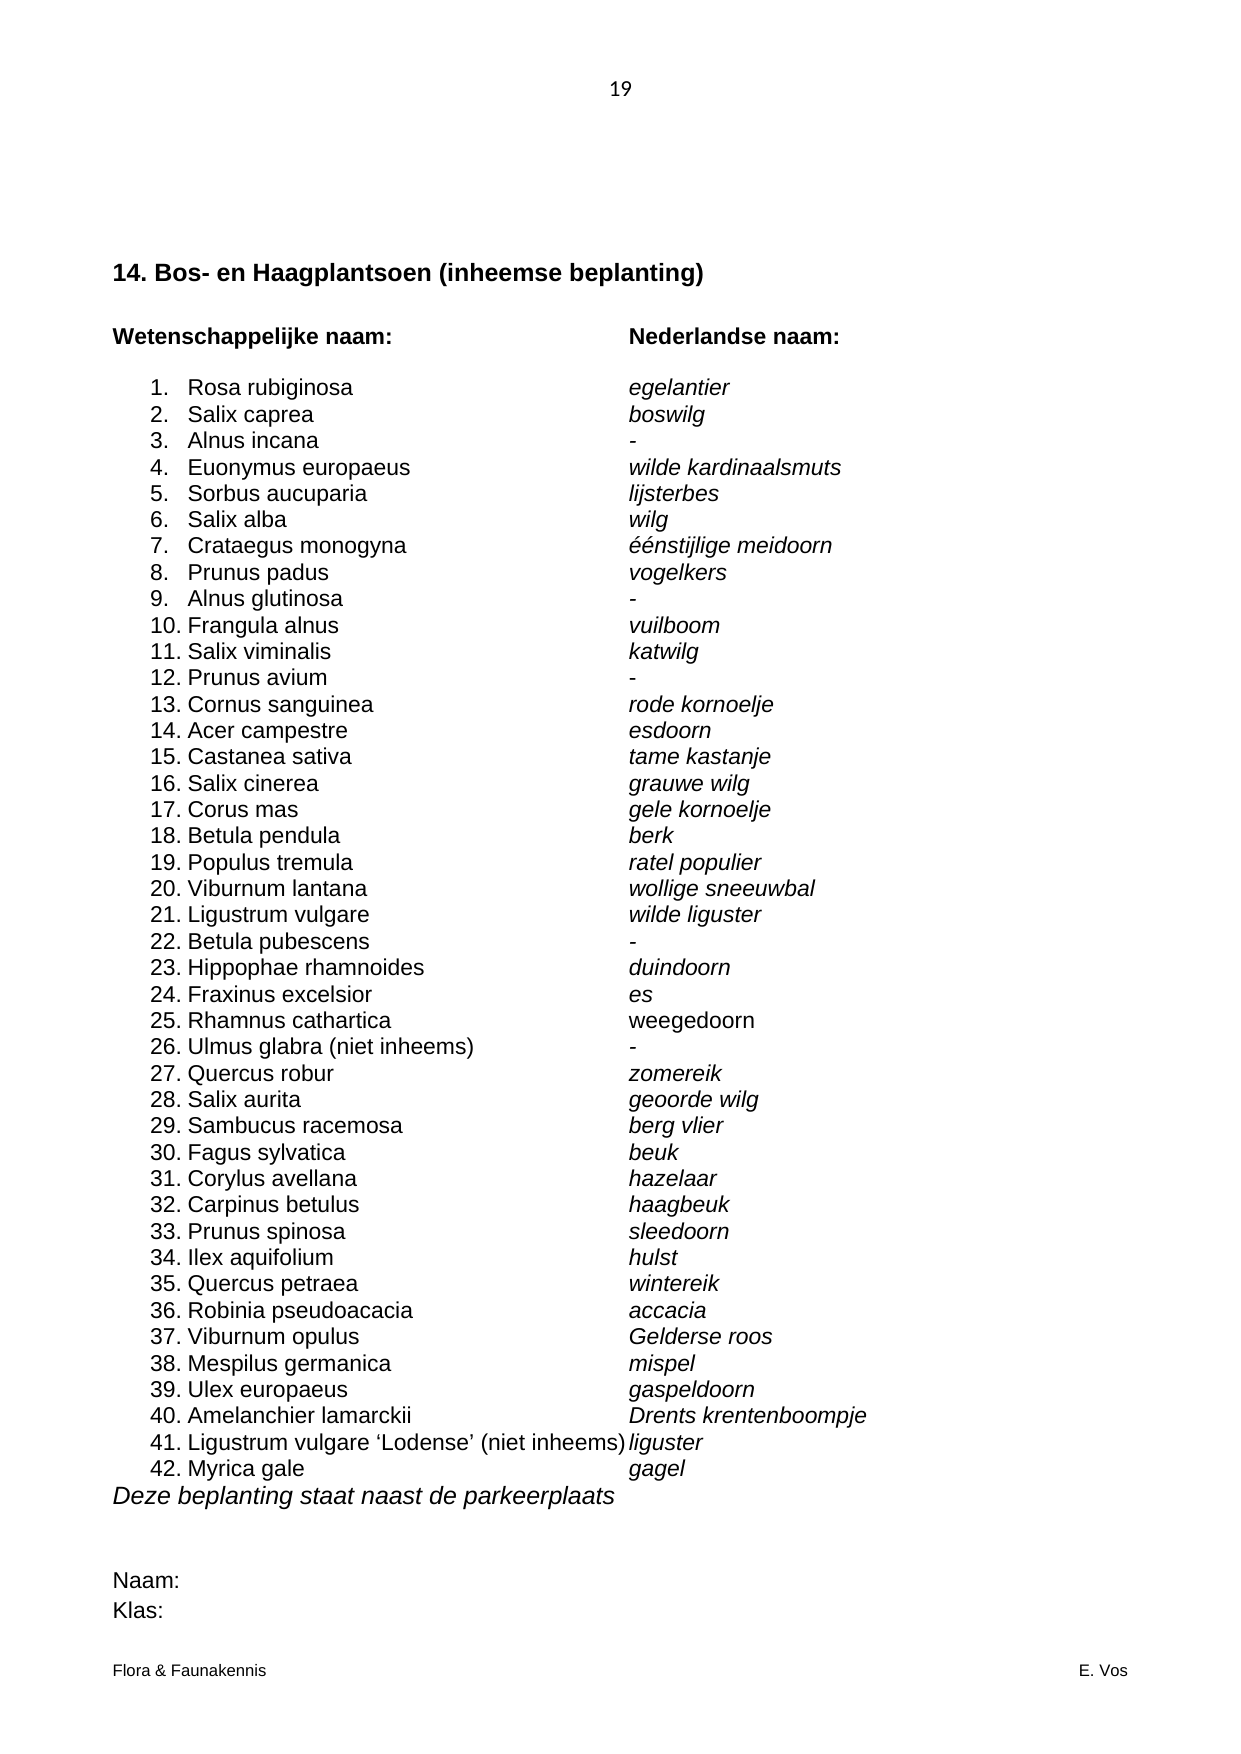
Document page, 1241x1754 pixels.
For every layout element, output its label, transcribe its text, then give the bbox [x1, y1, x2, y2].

list Euonymus europaeus wilde kardinaalsmuts [150, 453, 1128, 480]
list Rosa rubiginosa egelantier [150, 374, 1128, 401]
list Prunus padus vogelkers [150, 559, 1128, 585]
list Rhamnus cathartica weegedoorn [150, 1007, 1128, 1033]
list Ligustrum vulgare wilde liguster [150, 901, 1128, 928]
list Ilex aquifolium hulst [150, 1244, 1128, 1270]
list Salix viminalis katwilg [150, 638, 1128, 664]
list Crataegus monogyna éénstijlige meidoorn [150, 532, 1128, 559]
list Ulmus glabra (niet inheems) - [150, 1033, 1128, 1059]
list Alnus glutinosa - [150, 585, 1128, 612]
list Fagus sylvatica beuk [150, 1139, 1128, 1165]
list Carpinus betulus haagbeuk [150, 1191, 1128, 1218]
list Ligustrum vulgare ‘Lodense’ (niet inheems) liguster [150, 1428, 1128, 1455]
list Corylus avellana hazelaar [150, 1165, 1128, 1191]
list Sorbus aucuparia lijsterbes [150, 480, 1128, 506]
list Prunus spinosa sleedoorn [150, 1218, 1128, 1244]
list Cornus sanguinea rode kornoelje [150, 691, 1128, 717]
list Hippophae rhamnoides duindoorn [150, 954, 1128, 981]
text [112, 1567, 1128, 1624]
list Prunus avium - [150, 664, 1128, 691]
list Salix caprea boswilg [150, 401, 1128, 427]
list Robinia pseudoacacia accacia [150, 1297, 1128, 1323]
list Quercus robur zomereik [150, 1059, 1128, 1086]
list Acer campestre esdoorn [150, 717, 1128, 743]
list Viburnum opulus Gelderse roos [150, 1323, 1128, 1349]
list Castanea sativa tame kastanje [150, 743, 1128, 770]
list Salix aurita geoorde wilg [150, 1086, 1128, 1112]
list Alnus incana - [150, 427, 1128, 453]
list Myrica gale gagel [150, 1455, 1128, 1481]
list Fraxinus excelsior es [150, 981, 1128, 1007]
text Deze beplanting staat naast de parkeerplaats [112, 1481, 1128, 1542]
list Mespilus germanica mispel [150, 1349, 1128, 1376]
list Sambucus racemosa berg vlier [150, 1112, 1128, 1139]
list Ulex europaeus gaspeldoorn [150, 1376, 1128, 1402]
list Salix cinerea grauwe wilg [150, 770, 1128, 796]
list Betula pubescens - [150, 928, 1128, 954]
list Salix alba wilg [150, 506, 1128, 532]
list Viburnum lantana wollige sneeuwbal [150, 875, 1128, 901]
list Betula pendula berk [150, 822, 1128, 849]
list Amelanchier lamarckii Drents krentenboompje [150, 1402, 1128, 1428]
text 14. Bos- en Haagplantsoen (inheemse beplanting) Wetenschappelijke naam: Nederlandse naam: [112, 258, 1128, 350]
list Quercus petraea wintereik [150, 1270, 1128, 1297]
list Frangula alnus vuilboom [150, 612, 1128, 638]
list Populus tremula ratel populier [150, 849, 1128, 875]
list Corus mas gele kornoelje [150, 796, 1128, 822]
